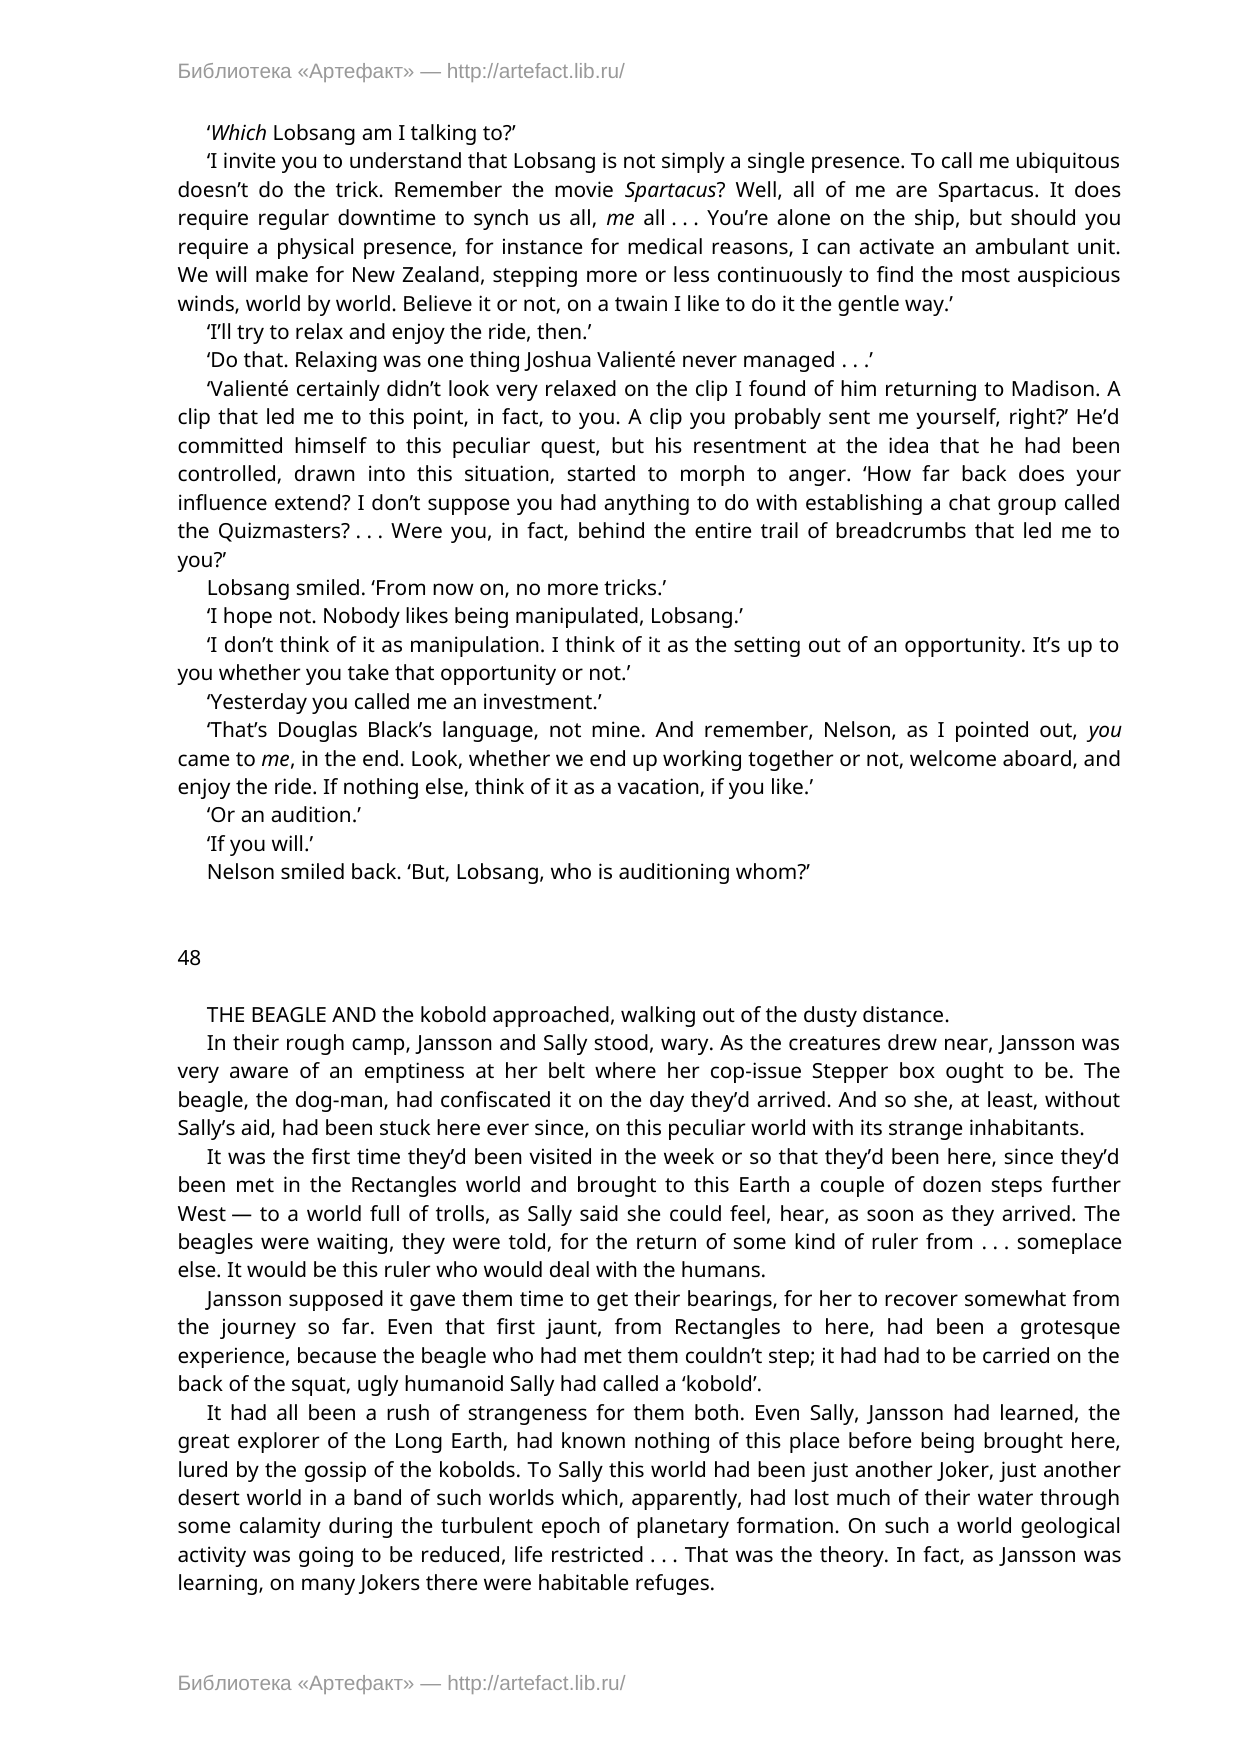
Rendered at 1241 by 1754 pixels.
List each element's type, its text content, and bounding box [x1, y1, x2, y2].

subtitle 48 [177, 943, 1122, 971]
text Lobsang smiled. ‘From now on, no more tricks.’ [177, 573, 1122, 602]
text ‘If you will.’ [177, 829, 1122, 857]
text ‘Or an audition.’ [177, 801, 1122, 829]
text ‘Do that. Relaxing was one thing Joshua Valienté never managed . . .’ [177, 346, 1122, 374]
text ‘That’s Douglas Black’s language, not mine. And remember, Nelson, as I pointed out, you came to me, in the end. Look, whether we end up working together or not, welcome aboard, and enjoy the ride. If nothing else, think of it as a vacation, if you like.’ [177, 715, 1122, 801]
text ‘I invite you to understand that Lobsang is not simply a single presence. To call me ubiquitous doesn’t do the trick. Remember the movie Spartacus? Well, all of me are Spartacus. It does require regular downtime to synch us all, me all . . . You’re alone on the ship, but should you require a physical presence, for instance for medical reasons, I can activate an ambulant unit. We will make for New Zealand, stepping more or less continuously to find the most auspicious winds, world by world. Believe it or not, on a twain I like to do it the gentle way.’ [177, 147, 1122, 317]
text ‘I don’t think of it as manipulation. I think of it as the setting out of an opportunity. It’s up to you whether you take that opportunity or not.’ [177, 630, 1122, 687]
text Nelson smiled back. ‘But, Lobsang, who is auditioning whom?’ [177, 857, 1122, 886]
text ‘Yesterday you called me an investment.’ [177, 687, 1122, 715]
text It was the first time they’d been visited in the week or so that they’d been here, since they’d been met in the Rectangles world and brought to this Earth a couple of dozen steps further West — to a world full of trolls, as Sally said she could feel, hear, as soon as they arrived. The beagles were waiting, they were told, for the return of some kind of ruler from . . . someplace else. It would be this ruler who would deal with the humans. [177, 1142, 1122, 1284]
text ‘I’ll try to relax and enjoy the ride, then.’ [177, 317, 1122, 346]
text ‘Valienté certainly didn’t look very relaxed on the clip I found of him returning to Madison. A clip that led me to this point, in fact, to you. A clip you probably sent me yourself, right?’ He’d committed himself to this peculiar quest, but his resentment at the idea that he had been controlled, drawn into this situation, started to morph to anger. ‘How far back does your influence extend? I don’t suppose you had anything to do with establishing a chat group called the Quizmasters? . . . Were you, in fact, behind the entire trail of breadcrumbs that led me to you?’ [177, 374, 1122, 573]
text ‘I hope not. Nobody likes being manipulated, Lobsang.’ [177, 602, 1122, 630]
text It had all been a rush of strangeness for them both. Even Sally, Jansson had learned, the great explorer of the Long Earth, had known nothing of this place before being brought here, lured by the gossip of the kobolds. To Sally this world had been just another Joker, just another desert world in a band of such worlds which, apparently, had lost much of their water through some calamity during the turbulent epoch of planetary formation. On such a world geological activity was going to be reduced, life restricted . . . That was the theory. In fact, as Jansson was learning, on many Jokers there were habitable refuges. [177, 1398, 1122, 1597]
text ‘Which Lobsang am I talking to?’ [177, 118, 1122, 147]
text Jansson supposed it gave them time to get their bearings, for her to recover somewhat from the journey so far. Even that first jaunt, from Rectangles to here, had been a grotesque experience, because the beagle who had met them couldn’t step; it had had to be carried on the back of the squat, ugly humanoid Sally had called a ‘kobold’. [177, 1284, 1122, 1398]
text THE BEAGLE AND the kobold approached, walking out of the dusty distance. [177, 1000, 1122, 1028]
text In their rough camp, Jansson and Sally stood, wary. As the creatures drew near, Jansson was very aware of an emptiness at her belt where her cop-issue Stepper box ought to be. The beagle, the dog-man, had confiscated it on the day they’d arrived. And so she, at least, without Sally’s aid, had been stuck here ever since, on this peculiar world with its strange inhabitants. [177, 1028, 1122, 1142]
